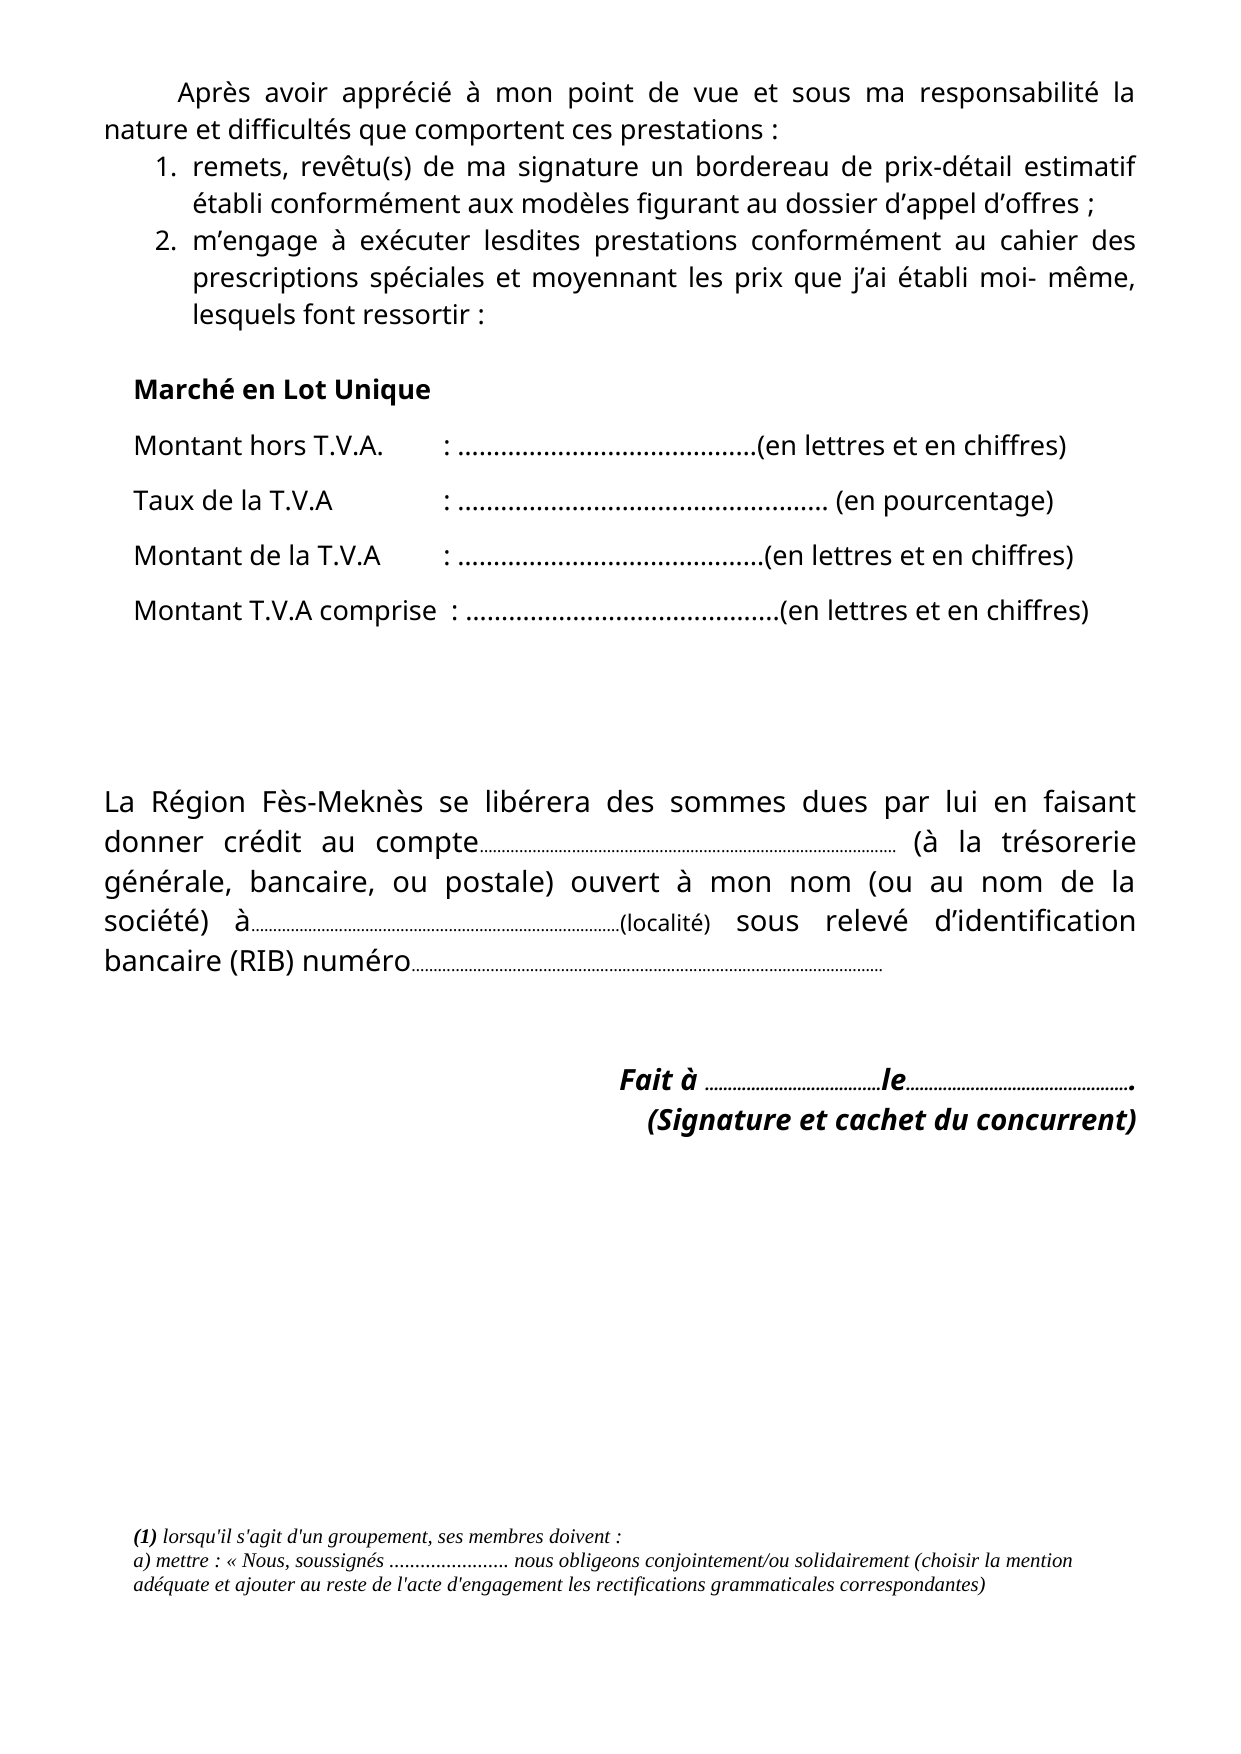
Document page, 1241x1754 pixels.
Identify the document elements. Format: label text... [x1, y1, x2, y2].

text Montant de la T.V.A : ……………………………….……(en lettres et en chiffres) [133, 537, 1137, 573]
text Montant hors T.V.A. : ……………………………………(en lettres et en chiffres) [133, 426, 1137, 463]
text Taux de la T.V.A : .……………………………………...…… (en pourcentage) [133, 481, 1137, 518]
text La Région Fès-Meknès se libérera des sommes dues par lui en faisant donner crédit au compte…………………………………………….………………………………….… (à la trésorerie générale, bancaire, ou postale) ouvert à mon nom (ou au nom de la société) à…………………………………………………………………………(localité) sous relevé d’identification bancaire (RIB) numéro…………………………………………...................................…………………… [103, 782, 1137, 980]
text Fait à ……………………………..…le…………………………..…………….. [103, 1059, 1137, 1099]
list remets, revêtu(s) de ma signature un bordereau de prix-détail estimatif établi conformément aux modèles figurant au dossier d’appel d’offres ; [154, 148, 1137, 221]
text (1) lorsqu'il s'agit d'un groupement, ses membres doivent : a) mettre : « Nous, soussignés ....................... nous obligeons conjointement/ou solidairement (choisir la mention adéquate et ajouter au reste de l'acte d'engagement les rectifications grammaticales correspondantes) [133, 1524, 1147, 1596]
text Marché en Lot Unique [133, 371, 1137, 407]
text Montant T.V.A comprise : …………………………….……....(en lettres et en chiffres) [133, 592, 1137, 629]
text Après avoir apprécié à mon point de vue et sous ma responsabilité la nature et difficultés que comportent ces prestations : [103, 74, 1137, 148]
list m’engage à exécuter lesdites prestations conformément au cahier des prescriptions spéciales et moyennant les prix que j’ai établi moi- même, lesquels font ressortir : [154, 221, 1137, 332]
text (Signature et cachet du concurrent) [103, 1099, 1137, 1139]
